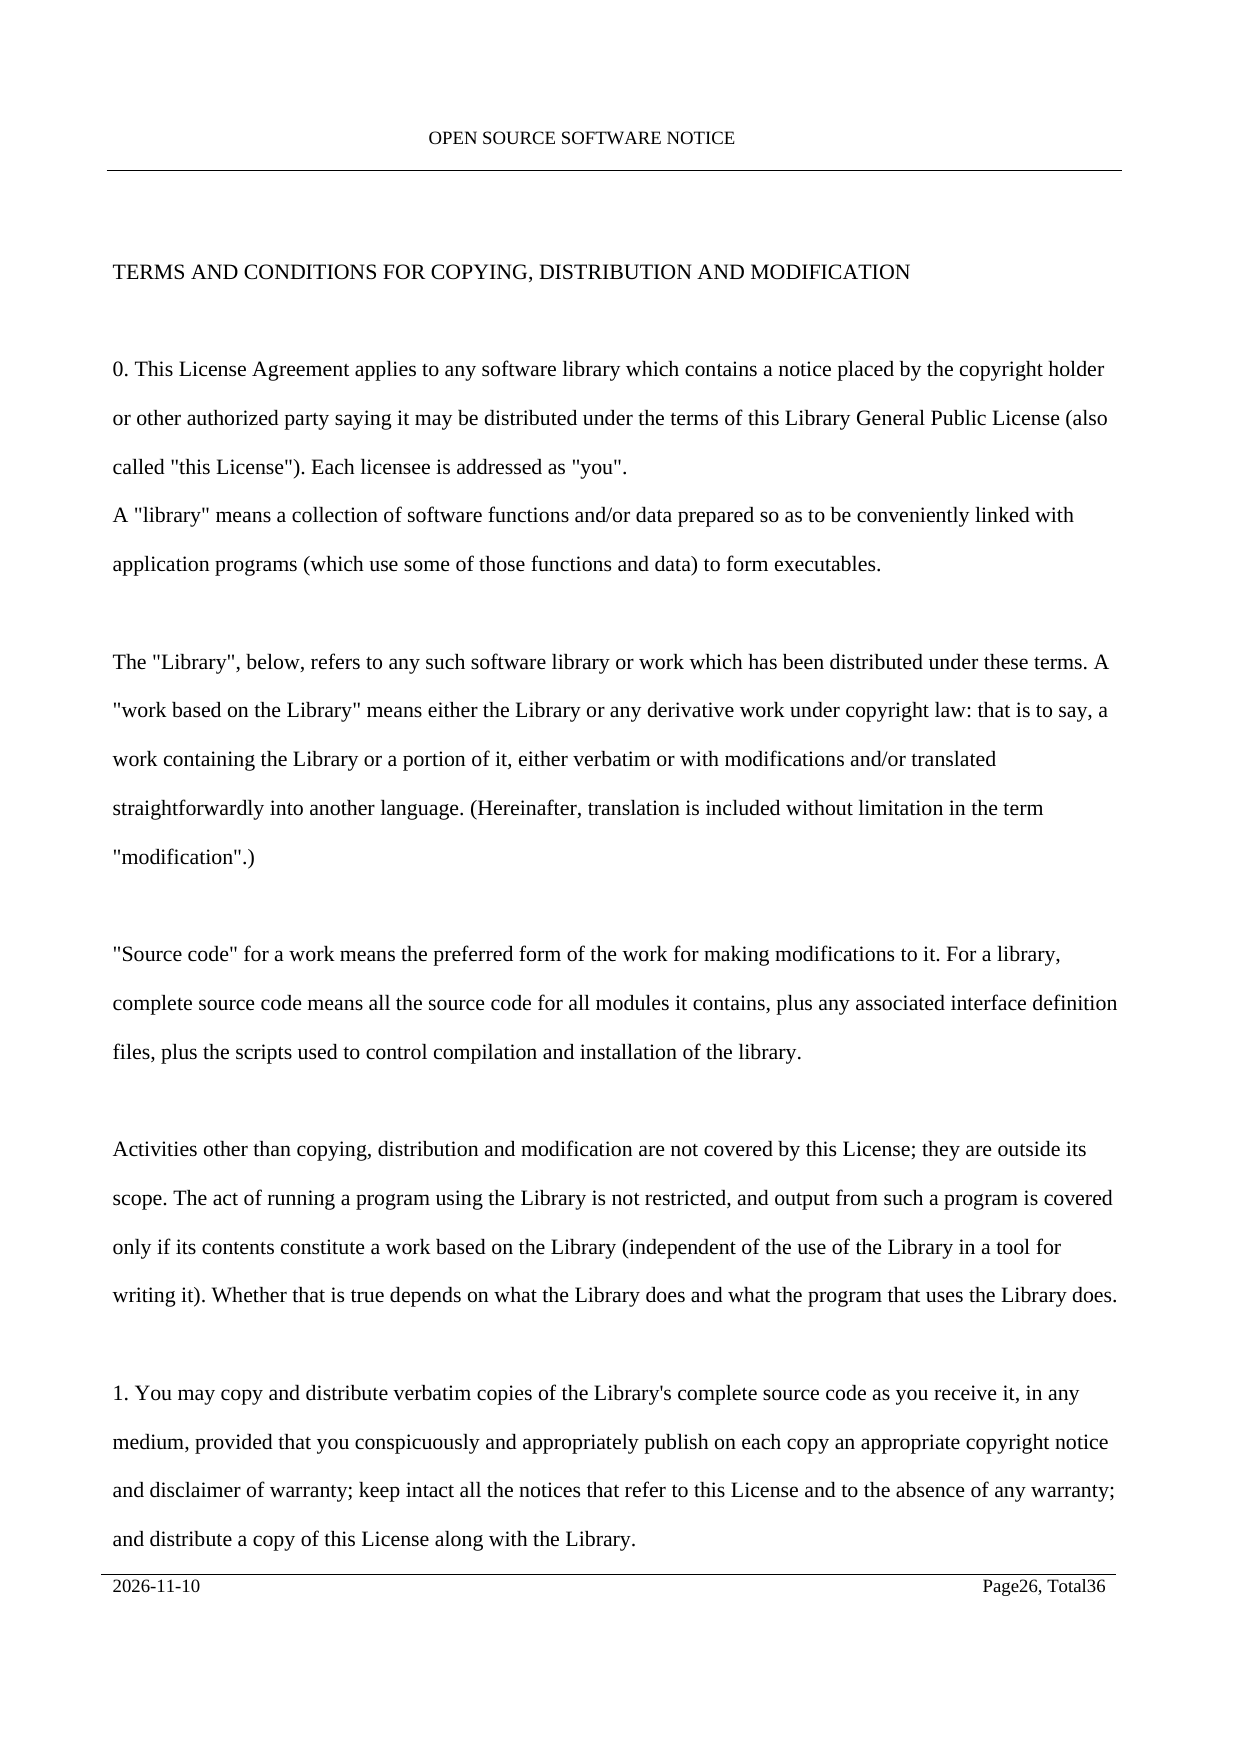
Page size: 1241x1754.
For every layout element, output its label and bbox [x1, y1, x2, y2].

text [112, 206, 1128, 1555]
